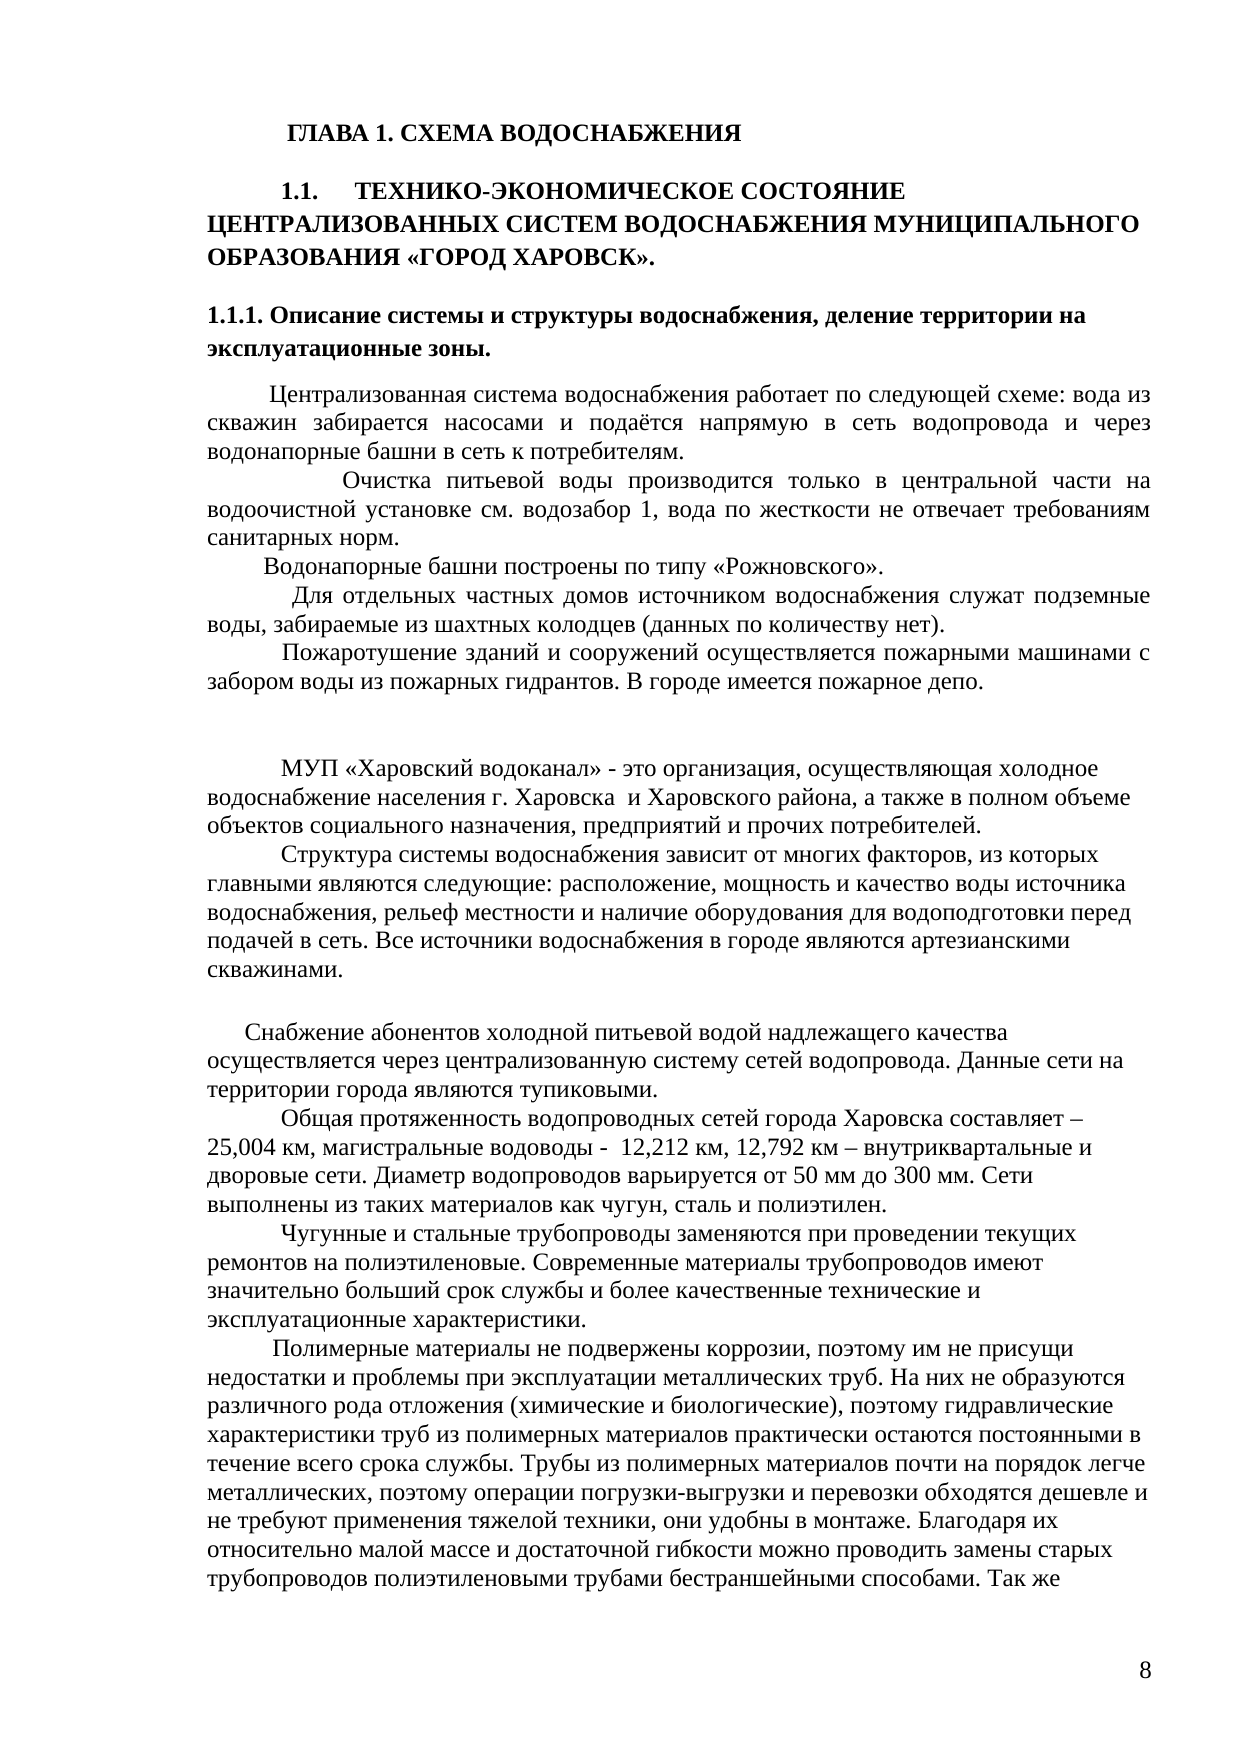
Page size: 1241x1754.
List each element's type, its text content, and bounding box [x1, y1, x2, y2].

text Структура системы водоснабжения зависит от многих факторов, из которых главными являются следующие: расположение, мощность и качество воды источника водоснабжения, рельеф местности и наличие оборудования для водоподготовки перед подачей в сеть. Все источники водоснабжения в городе являются артезианскими скважинами. [207, 839, 1152, 983]
text Чугунные и стальные трубопроводы заменяются при проведении текущих ремонтов на полиэтиленовые. Современные материалы трубопроводов имеют значительно больший срок службы и более качественные технические и эксплуатационные характеристики. [207, 1218, 1152, 1333]
text Общая протяженность водопроводных сетей города Харовска составляет – 25,004 км, магистральные водоводы - 12,212 км, 12,792 км – внутриквартальные и дворовые сети. Диаметр водопроводов варьируется от 50 мм до 300 мм. Сети выполнены из таких материалов как чугун, сталь и полиэтилен. [207, 1103, 1152, 1218]
text Для отдельных частных домов источником водоснабжения служат подземные воды, забираемые из шахтных колодцев (данных по количеству нет). [207, 580, 1152, 637]
text Централизованная система водоснабжения работает по следующей схеме: вода из скважин забирается насосами и подаётся напрямую в сеть водопровода и через водонапорные башни в сеть к потребителям. [207, 379, 1152, 465]
text Водонапорные башни построены по типу «Рожновского». [207, 551, 1152, 580]
text МУП «Харовский водоканал» - это организация, осуществляющая холодное водоснабжение населения г. Харовска и Харовского района, а также в полном объеме объектов социального назначения, предприятий и прочих потребителей. [207, 753, 1152, 839]
text 1.1.1. Описание системы и структуры водоснабжения, деление территории на эксплуатационные зоны. [207, 300, 1152, 362]
text Снабжение абонентов холодной питьевой водой надлежащего качества осуществляется через централизованную систему сетей водопровода. Данные сети на территории города являются тупиковыми. [207, 1017, 1152, 1103]
text Очистка питьевой воды производится только в центральной части на водоочистной установке см. водозабор 1, вода по жесткости не отвечает требованиям санитарных норм. [207, 465, 1152, 551]
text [207, 1333, 1152, 1592]
text ГЛАВА 1. СХЕМА ВОДОСНАБЖЕНИЯ [207, 118, 1152, 147]
text Пожаротушение зданий и сооружений осуществляется пожарными машинами с забором воды из пожарных гидрантов. В городе имеется пожарное депо. [207, 637, 1152, 695]
subtitle ТЕХНИКО-ЭКОНОМИЧЕСКОЕ СОСТОЯНИЕ ЦЕНТРАЛИЗОВАННЫХ СИСТЕМ ВОДОСНАБЖЕНИЯ МУНИЦИПАЛЬНОГО ОБРАЗОВАНИЯ «ГОРОД ХАРОВСК». [207, 176, 1152, 271]
